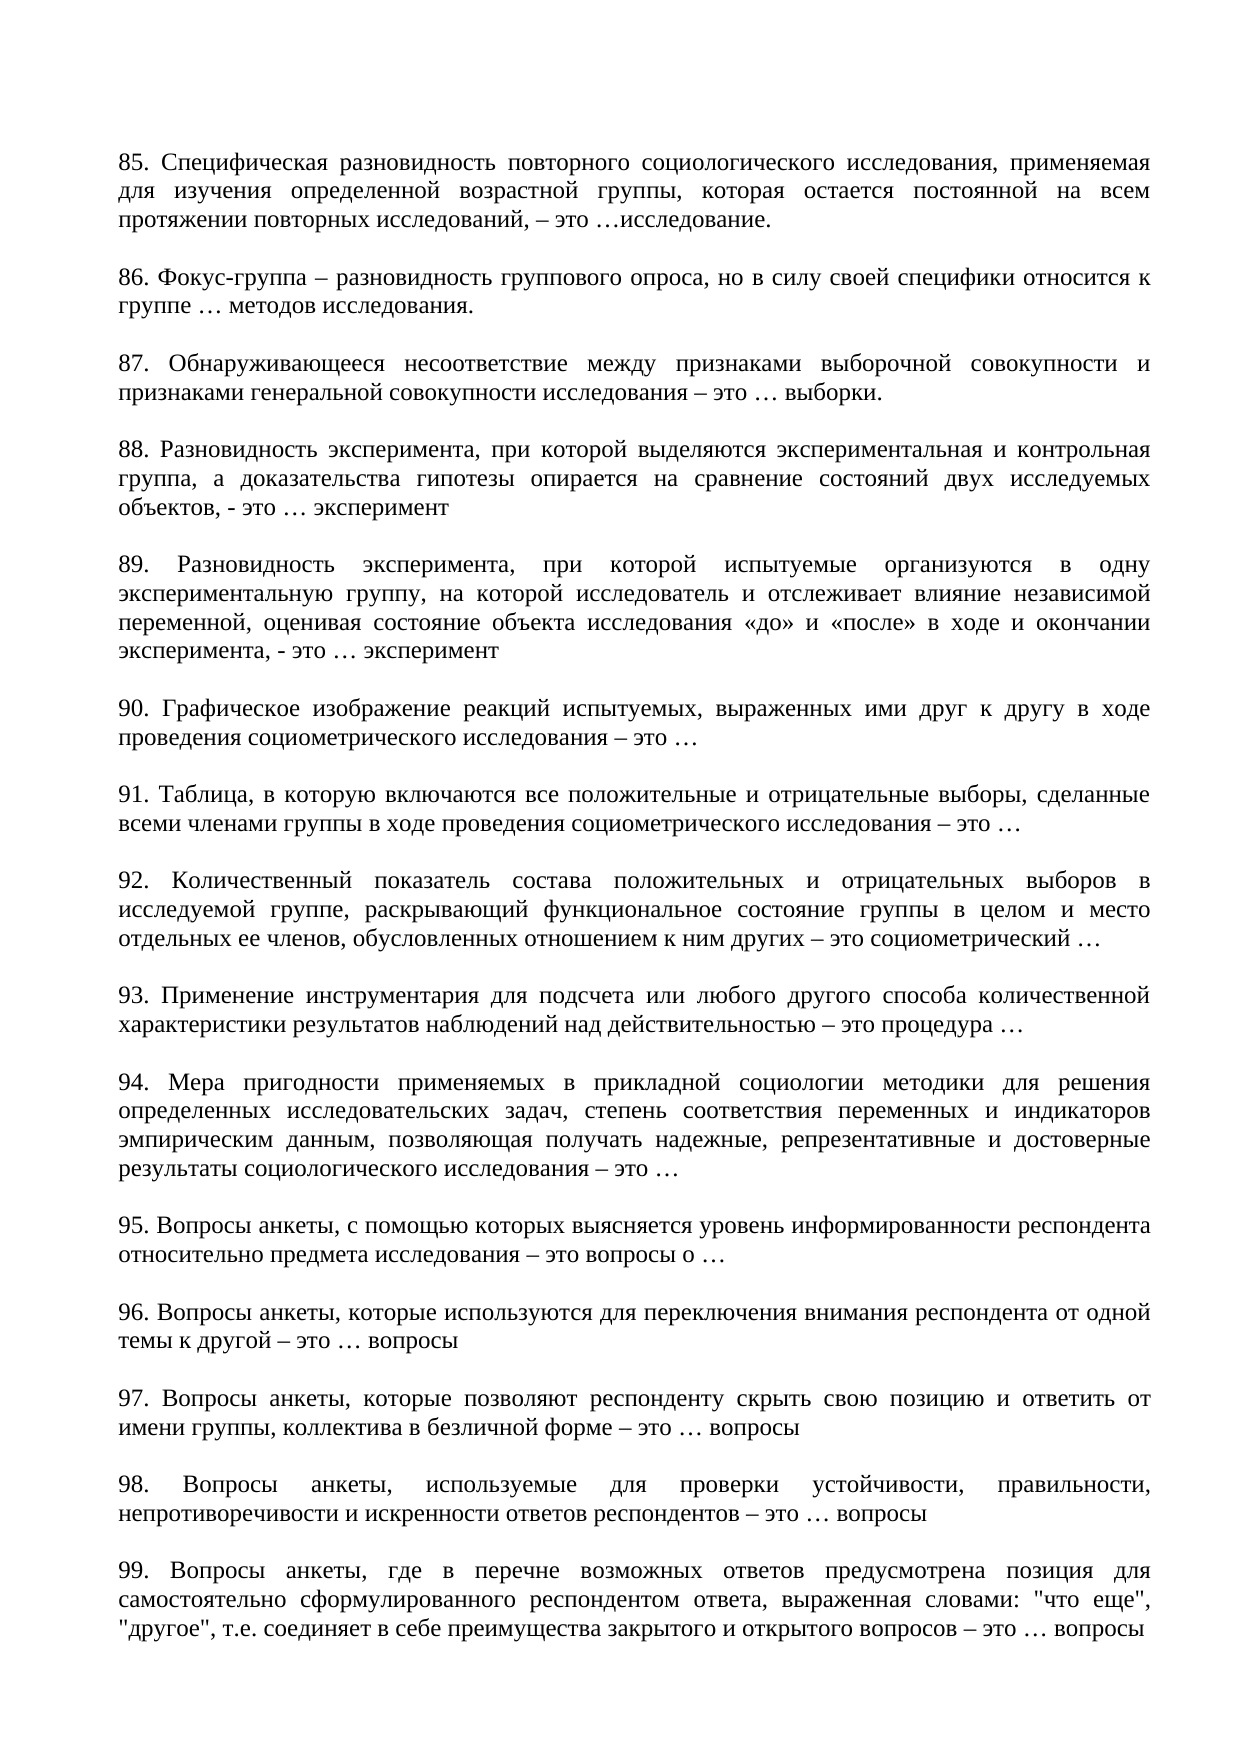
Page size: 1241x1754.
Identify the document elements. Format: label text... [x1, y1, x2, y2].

text 85. Специфическая разновидность повторного социологического исследования, применяемая для изучения определенной возрастной группы, которая остается постоянной на всем протяжении повторных исследований, – это …исследование. [118, 147, 1152, 233]
text 92. Количественный показатель состава положительных и отрицательных выборов в исследуемой группе, раскрывающий функциональное состояние группы в целом и место отдельных ее членов, обусловленных отношением к ним других – это социометрический … [118, 866, 1152, 952]
text 87. Обнаруживающееся несоответствие между признаками выборочной совокупности и признаками генеральной совокупности исследования – это … выборки. [118, 348, 1152, 406]
text 94. Мера пригодности применяемых в прикладной социологии методики для решения определенных исследовательских задач, степень соответствия переменных и индикаторов эмпирическим данным, позволяющая получать надежные, репрезентативные и достоверные результаты социологического исследования – это … [118, 1067, 1152, 1182]
text 86. Фокус-группа – разновидность группового опроса, но в силу своей специфики относится к группе … методов исследования. [118, 262, 1152, 319]
text 98. Вопросы анкеты, используемые для проверки устойчивости, правильности, непротиворечивости и искренности ответов респондентов – это … вопросы [118, 1469, 1152, 1527]
text 97. Вопросы анкеты, которые позволяют респонденту скрыть свою позицию и ответить от имени группы, коллектива в безличной форме – это … вопросы [118, 1383, 1152, 1441]
text 88. Разновидность эксперимента, при которой выделяются экспериментальная и контрольная группа, а доказательства гипотезы опирается на сравнение состояний двух исследуемых объектов, - это … эксперимент [118, 434, 1152, 521]
text 93. Применение инструментария для подсчета или любого другого способа количественной характеристики результатов наблюдений над действительностью – это процедура … [118, 981, 1152, 1038]
text 99. Вопросы анкеты, где в перечне возможных ответов предусмотрена позиция для самостоятельно сформулированного респондентом ответа, выраженная словами: "что еще", "другое", т.е. соединяет в себе преимущества закрытого и открытого вопросов – это … вопросы [118, 1556, 1152, 1642]
text 95. Вопросы анкеты, с помощью которых выясняется уровень информированности респондента относительно предмета исследования – это вопросы о … [118, 1211, 1152, 1268]
text 96. Вопросы анкеты, которые используются для переключения внимания респондента от одной темы к другой – это … вопросы [118, 1297, 1152, 1354]
text 90. Графическое изображение реакций испытуемых, выраженных ими друг к другу в ходе проведения социометрического исследования – это … [118, 693, 1152, 751]
text 91. Таблица, в которую включаются все положительные и отрицательные выборы, сделанные всеми членами группы в ходе проведения социометрического исследования – это … [118, 779, 1152, 837]
text 89. Разновидность эксперимента, при которой испытуемые организуются в одну экспериментальную группу, на которой исследователь и отслеживает влияние независимой переменной, оценивая состояние объекта исследования «до» и «после» в ходе и окончании эксперимента, - это … эксперимент [118, 549, 1152, 664]
